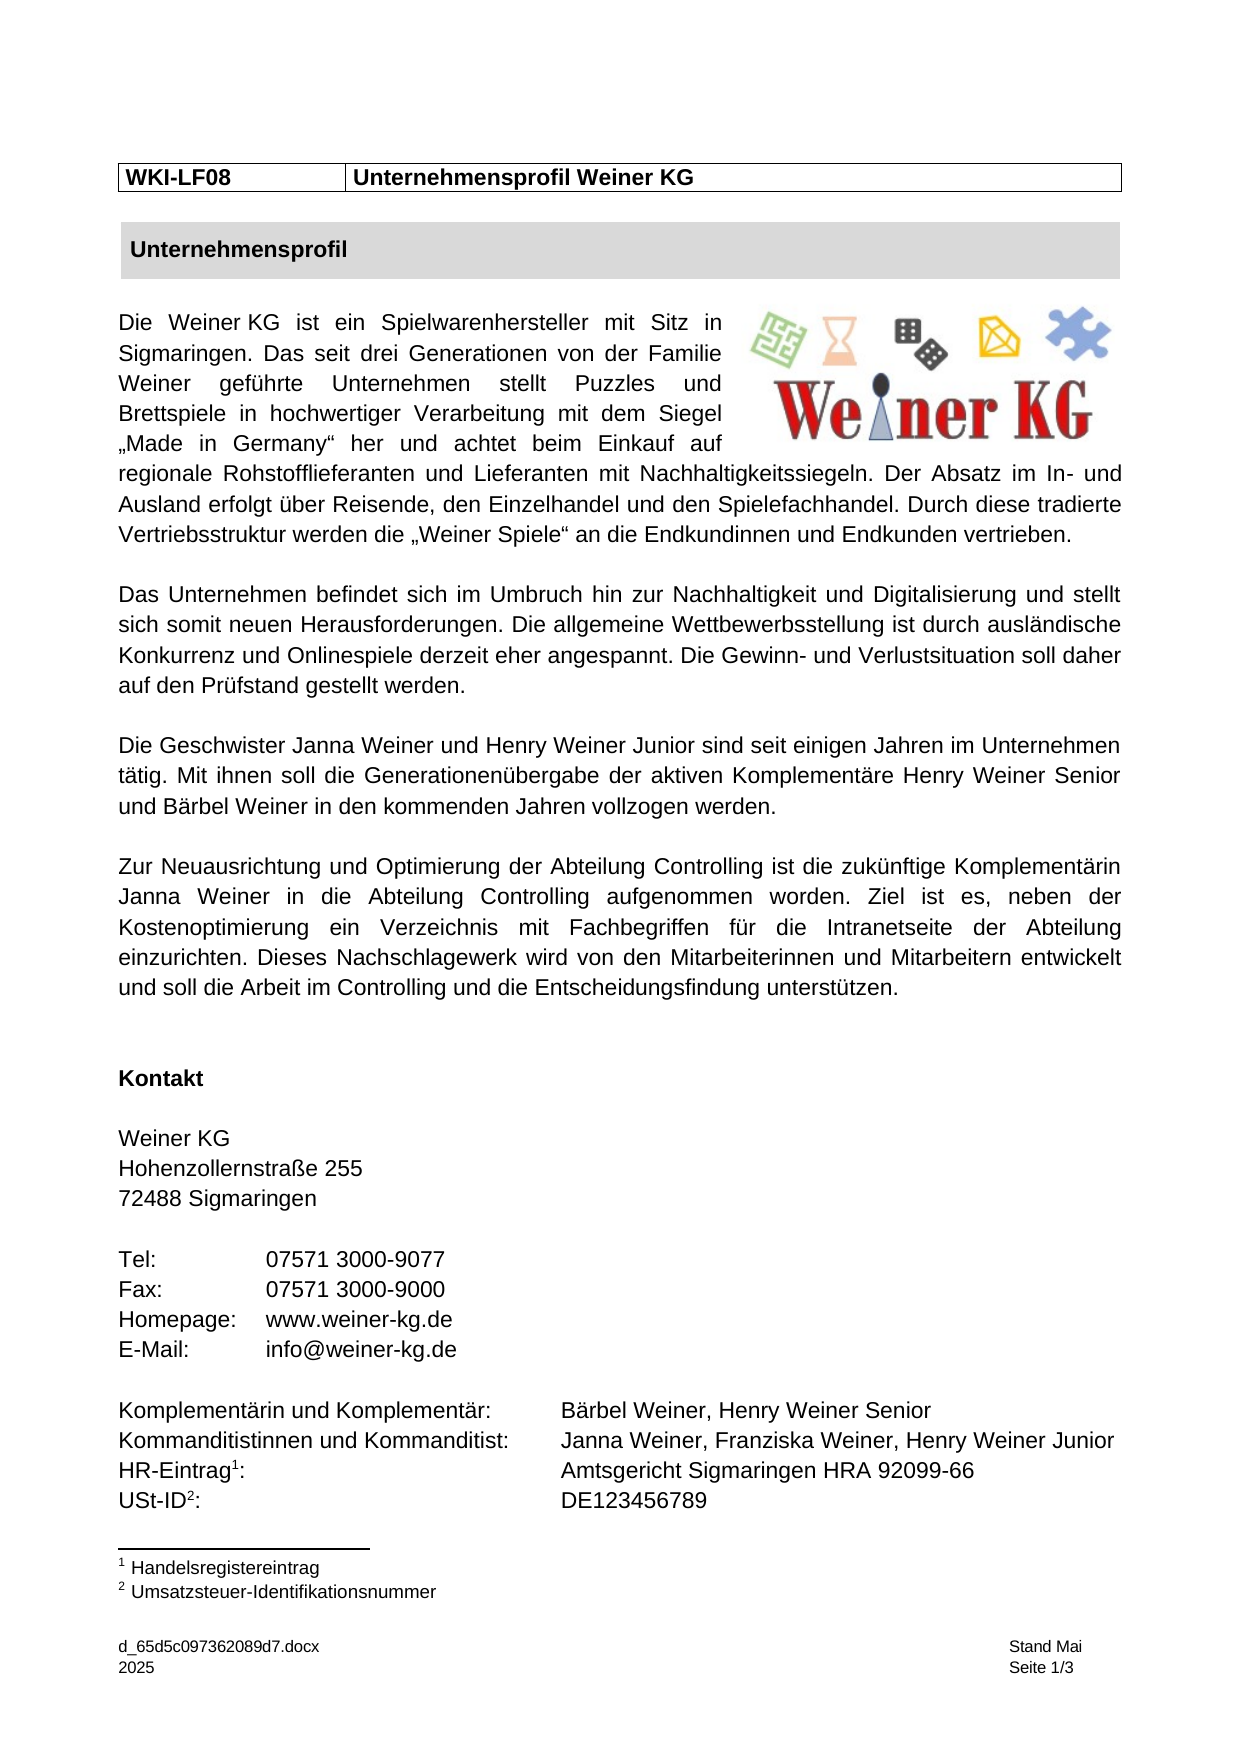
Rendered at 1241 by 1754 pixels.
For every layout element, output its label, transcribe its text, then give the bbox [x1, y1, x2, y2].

text Kommanditistinnen und Kommanditist: Janna Weiner, Franziska Weiner, Henry Weiner Junior [118, 1427, 1122, 1453]
text Zur Neuausrichtung und Optimierung der Abteilung Controlling ist die zukünftige Komplementärin Janna Weiner in die Abteilung Controlling aufgenommen worden. Ziel ist es, neben der Kostenoptimierung ein Verzeichnis mit Fachbegriffen für die Intranetseite der Abteilung einzurichten. Dieses Nachschlagewerk wird von den Mitarbeiterinnen und Mitarbeitern entwickelt und soll die Arbeit im Controlling und die Entscheidungsfindung unterstützen. [118, 853, 1122, 1000]
text Die Geschwister Janna Weiner und Henry Weiner Junior sind seit einigen Jahren im Unternehmen tätig. Mit ihnen soll die Generationenübergabe der aktiven Komplementäre Henry Weiner Senior und Bärbel Weiner in den kommenden Jahren vollzogen werden. [118, 732, 1122, 819]
text 72488 Sigmaringen [118, 1185, 1122, 1212]
text Das Unternehmen befindet sich im Umbruch hin zur Nachhaltigkeit und Digitalisierung und stellt sich somit neuen Herausforderungen. Die allgemeine Wettbewerbsstellung ist durch ausländische Konkurrenz und Onlinespiele derzeit eher angespannt. Die Gewinn- und Verlustsituation soll daher auf den Prüfstand gestellt werden. [118, 581, 1122, 698]
text Fax: 07571 3000-9000 [118, 1276, 1122, 1302]
text HR-Eintrag: Amtsgericht Sigmaringen HRA 92099-66 [118, 1457, 1122, 1484]
subtitle Unternehmensprofil [122, 224, 1119, 278]
text Weiner KG [118, 1125, 1122, 1151]
text USt-ID: DE123456789 [118, 1487, 1122, 1514]
text Hohenzollernstraße 255 [118, 1155, 1122, 1182]
text Tel: 07571 3000-9077 [118, 1246, 1122, 1272]
picture [739, 285, 1114, 451]
text Komplementärin und Komplementär: Bärbel Weiner, Henry Weiner Senior [118, 1397, 1122, 1423]
text Die Weiner KG ist ein Spielwarenhersteller mit Sitz in Sigmaringen. Das seit drei Generationen von der Familie Weiner geführte Unternehmen stellt Puzzles und Brettspiele in hochwertiger Verarbeitung mit dem Siegel „Made in Germany“ her und achtet beim Einkauf auf regionale Rohstofflieferanten und Lieferanten mit Nachhaltigkeitssiegeln. Der Absatz im In- und Ausland erfolgt über Reisende, den Einzelhandel und den Spielefachhandel. Durch diese tradierte Vertriebsstruktur werden die „Weiner Spiele“ an die Endkundinnen und Endkunden vertrieben. [118, 309, 1122, 547]
text E-Mail: info@weiner-kg.de [118, 1336, 1122, 1363]
text Kontakt [118, 1064, 1122, 1091]
text Homepage: www.weiner-kg.de [118, 1306, 1122, 1333]
